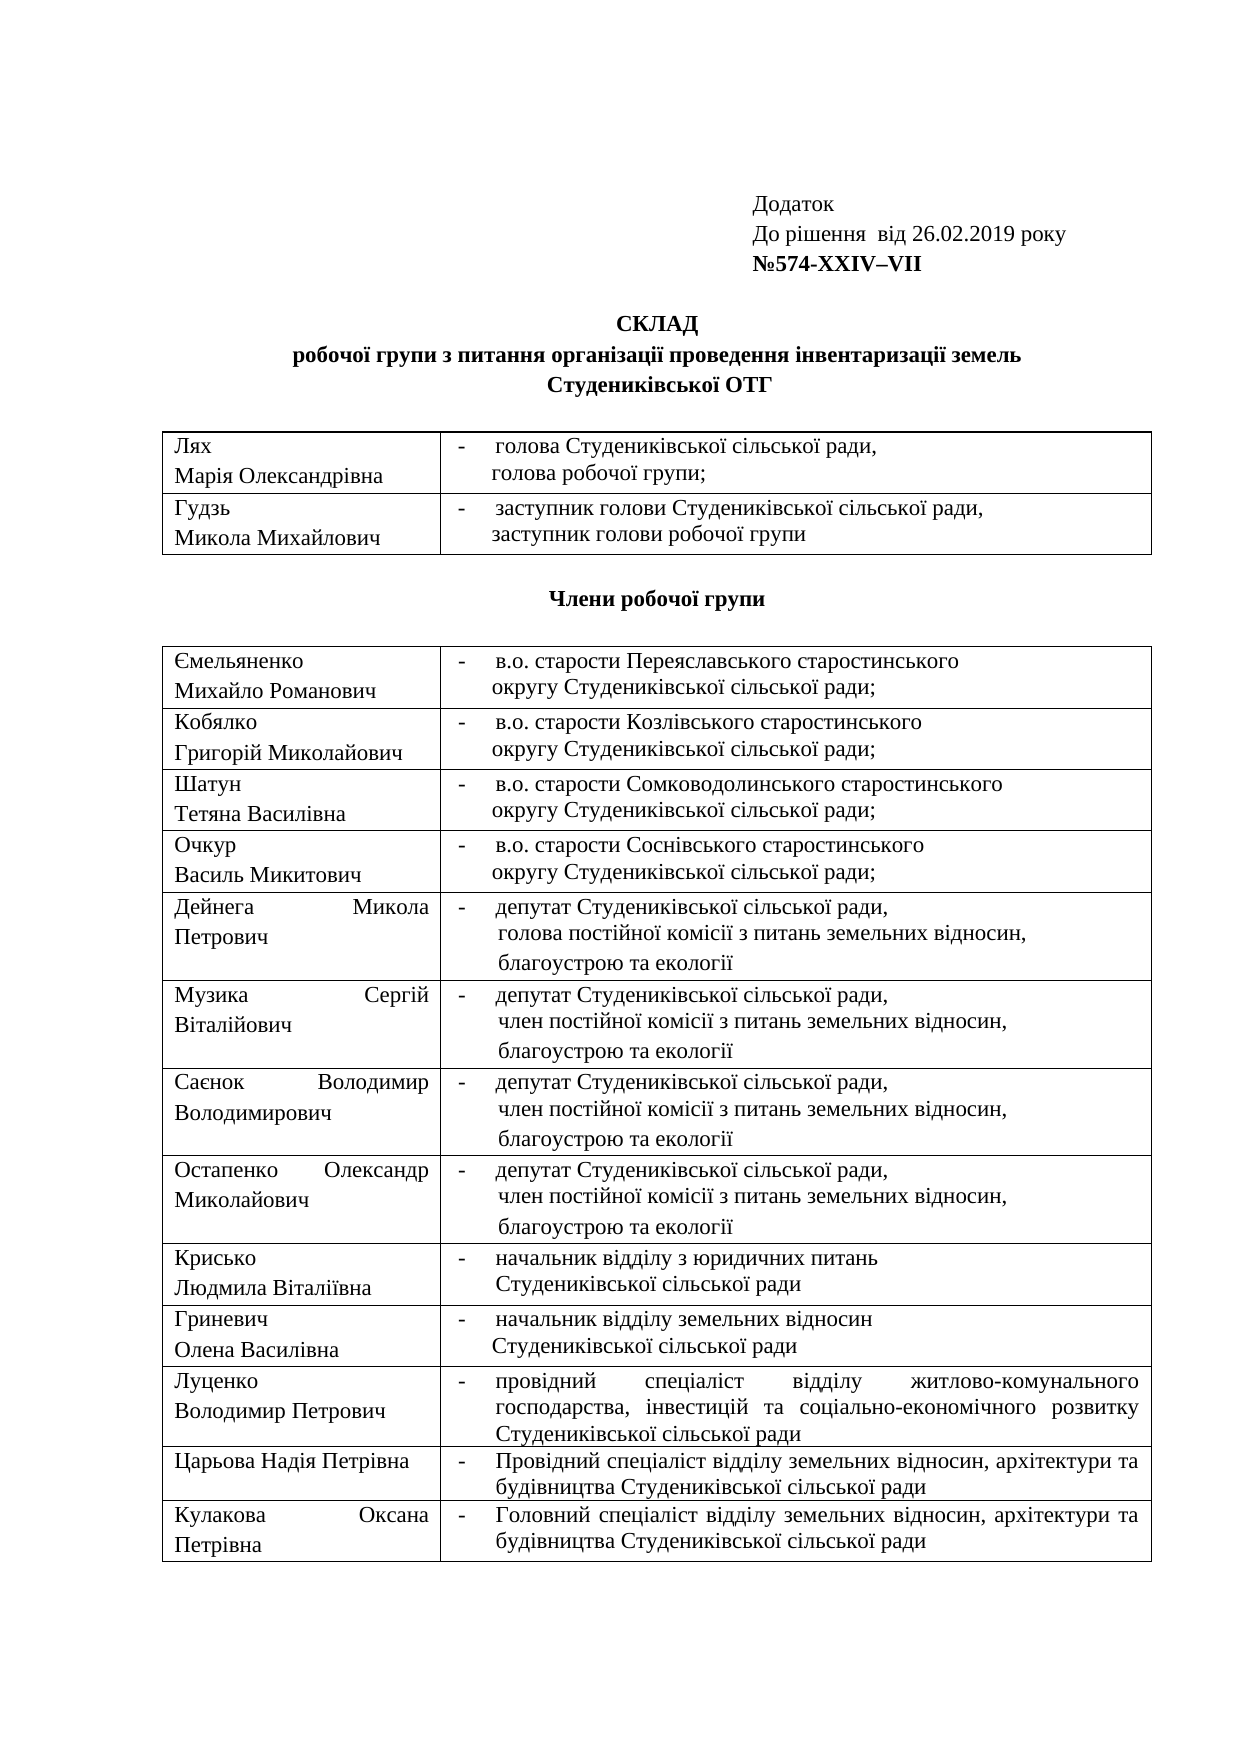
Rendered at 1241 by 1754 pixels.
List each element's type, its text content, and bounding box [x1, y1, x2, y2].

table_cell провідний спеціаліст відділу житлово-комунального господарства, інвестицій та соціально-економічного розвитку Студениківської сільської ради [441, 1367, 1151, 1446]
text СКЛАД [162, 311, 1152, 337]
table_cell заступник голови Студениківської сільської ради, заступник голови робочої групи [441, 494, 1151, 554]
table_cell Дейнега Микола Петрович [163, 893, 440, 979]
table_cell Царьова Надія Петрівна [163, 1447, 440, 1500]
table_cell депутат Студениківської сільської ради, член постійної комісії з питань земельних відносин, благоустрою та екології [441, 1156, 1151, 1243]
table_cell Остапенко Олександр Миколайович [163, 1156, 440, 1243]
table_header в.о. старости Переяславського старостинського округу Студениківської сільської ради; [441, 647, 1151, 707]
table_cell депутат Студениківської сільської ради, член постійної комісії з питань земельних відносин, благоустрою та екології [441, 1069, 1151, 1155]
table_cell Гриневич Олена Василівна [163, 1306, 440, 1366]
table_cell Крисько Людмила Віталіївна [163, 1244, 440, 1304]
table_cell Кобялко Григорій Миколайович [163, 709, 440, 769]
table_cell Головний спеціаліст відділу земельних відносин, архітектури та будівництва Студениківської сільської ради [441, 1501, 1151, 1561]
table_cell депутат Студениківської сільської ради, голова постійної комісії з питань земельних відносин, благоустрою та екології [441, 893, 1151, 979]
text робочої групи з питання організації проведення інвентаризації земель [162, 341, 1152, 367]
table_cell депутат Студениківської сільської ради, член постійної комісії з питань земельних відносин, благоустрою та екології [441, 981, 1151, 1067]
text Студениківської ОТГ [162, 371, 1152, 397]
table_cell начальник відділу з юридичних питань Студениківської сільської ради [441, 1244, 1151, 1304]
table_header Ємельяненко Михайло Романович [163, 647, 440, 707]
table_cell Гудзь Микола Михайлович [163, 494, 440, 554]
table_cell в.о. старости Соснівського старостинського округу Студениківської сільської ради; [441, 831, 1151, 892]
table_cell Музика Сергій Віталійович [163, 981, 440, 1067]
text Члени робочої групи [162, 586, 1152, 612]
table_cell в.о. старости Козлівського старостинського округу Студениківської сільської ради; [441, 709, 1151, 769]
table_cell в.о. старости Сомководолинського старостинського округу Студениківської сільської ради; [441, 770, 1151, 830]
table_cell Очкур Василь Микитович [163, 831, 440, 892]
table_cell Шатун Тетяна Василівна [163, 770, 440, 830]
table_header голова Студениківської сільської ради, голова робочої групи; [441, 433, 1151, 493]
text №574-XXIV–VІІ [162, 250, 1152, 276]
text Додаток [162, 190, 1152, 216]
table_cell Кулакова Оксана Петрівна [163, 1501, 440, 1561]
text До рішення від 26.02.2019 року [162, 220, 1152, 246]
table_cell Луценко Володимир Петрович [163, 1367, 440, 1446]
table_cell Провідний спеціаліст відділу земельних відносин, архітектури та будівництва Студениківської сільської ради [441, 1447, 1151, 1500]
table_cell начальник відділу земельних відносин Студениківської сільської ради [441, 1306, 1151, 1366]
table_cell Саєнок Володимир Володимирович [163, 1069, 440, 1155]
table_header Лях Марія Олександрівна [163, 433, 440, 493]
